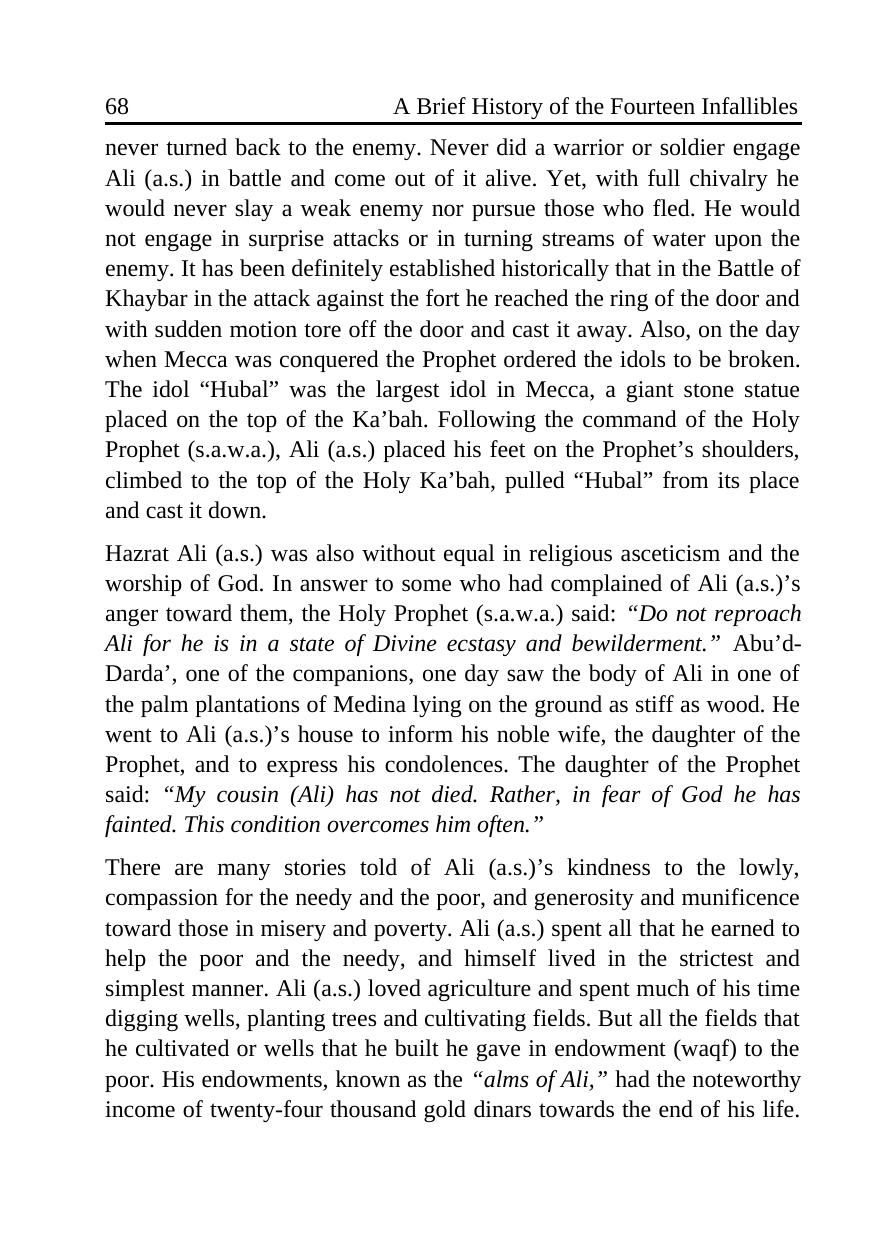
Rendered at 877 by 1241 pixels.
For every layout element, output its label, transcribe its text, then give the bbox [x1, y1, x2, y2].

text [105, 851, 802, 1123]
text Hazrat Ali (a.s.) was also without equal in religious asceticism and the worship of God. In answer to some who had complained of Ali (a.s.)’s anger toward them, the Holy Prophet (s.a.w.a.) said: “Do not reproach Ali for he is in a state of Divine ecstasy and bewilderment.” Abu’d-Darda’, one of the companions, one day saw the body of Ali in one of the palm plantations of Medina lying on the ground as stiff as wood. He went to Ali (a.s.)’s house to inform his noble wife, the daughter of the Prophet, and to express his condolences. The daughter of the Prophet said: “My cousin (Ali) has not died. Rather, in fear of God he has fainted. This condition overcomes him often.” [105, 537, 802, 839]
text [105, 132, 802, 524]
